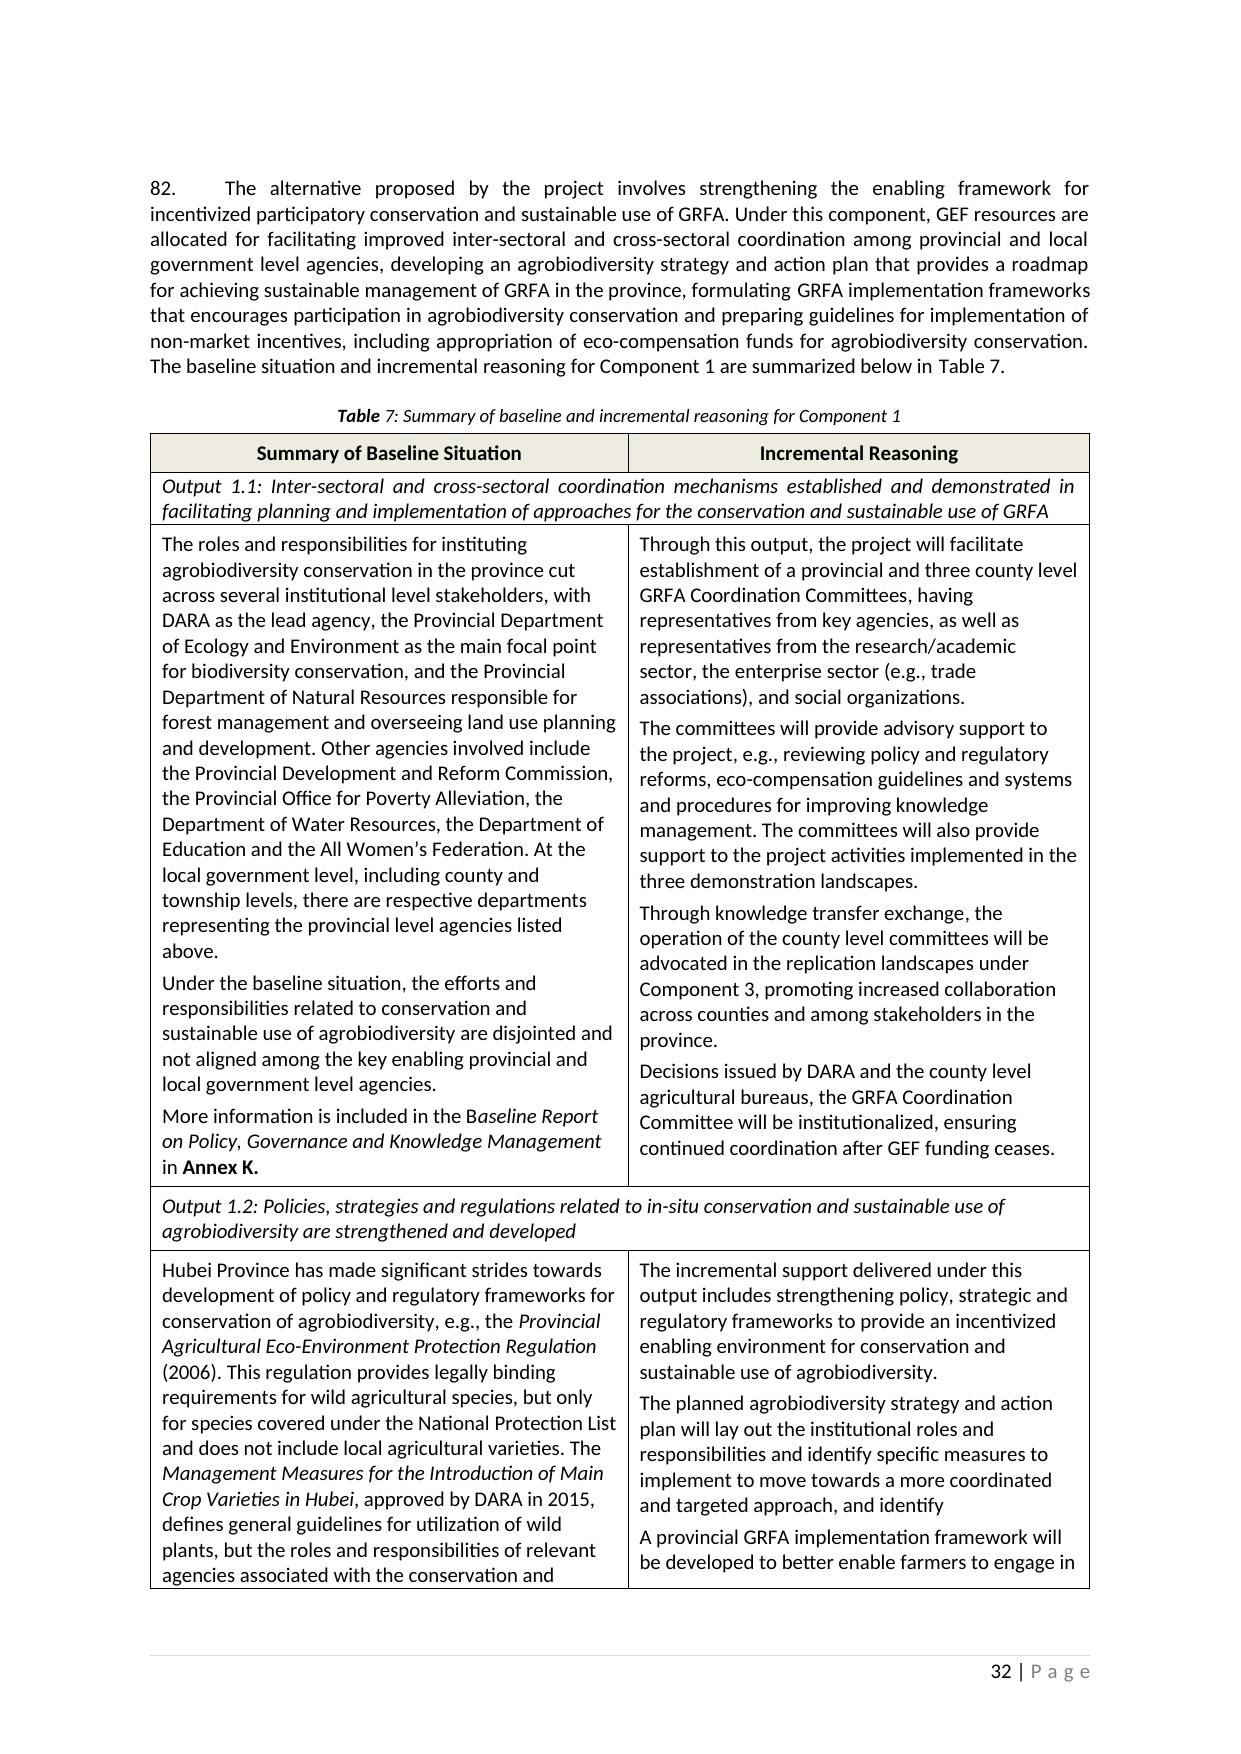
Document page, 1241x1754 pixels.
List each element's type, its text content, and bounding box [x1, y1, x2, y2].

table_cell Through this output, the project will facilitate establishment of a provincial and three county level GRFA Coordination Committees, having representatives from key agencies, as well as representatives from the research/academic sector, the enterprise sector (e.g., trade associations), and social organizations. The committees will provide advisory support to the project, e.g., reviewing policy and regulatory reforms, eco-compensation guidelines and systems and procedures for improving knowledge management. The committees will also provide support to the project activities implemented in the three demonstration landscapes. Through knowledge transfer exchange, the operation of the county level committees will be advocated in the replication landscapes under Component 3, promoting increased collaboration across counties and among stakeholders in the province. Decisions issued by DARA and the county level agricultural bureaus, the GRFA Coordination Committee will be institutionalized, ensuring continued coordination after GEF funding ceases. [629, 525, 1089, 1186]
table_header Incremental Reasoning [629, 434, 1089, 472]
list The alternative proposed by the project involves strengthening the enabling framework for incentivized participatory conservation and sustainable use of GRFA. Under this component, GEF resources are allocated for facilitating improved inter-sectoral and cross-sectoral coordination among provincial and local government level agencies, developing an agrobiodiversity strategy and action plan that provides a roadmap for achieving sustainable management of GRFA in the province, formulating GRFA implementation frameworks that encourages participation in agrobiodiversity conservation and preparing guidelines for implementation of non-market incentives, including appropriation of eco-compensation funds for agrobiodiversity conservation. The baseline situation and incremental reasoning for Component 1 are summarized below in Table 7. [150, 175, 1090, 379]
table_cell Output 1.1: Inter-sectoral and cross-sectoral coordination mechanisms established and demonstrated in facilitating planning and implementation of approaches for the conservation and sustainable use of GRFA [151, 473, 1089, 524]
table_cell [629, 1251, 1089, 1588]
table_cell Output 1.2: Policies, strategies and regulations related to in-situ conservation and sustainable use of agrobiodiversity are strengthened and developed [151, 1187, 1089, 1250]
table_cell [151, 1251, 628, 1588]
table_header Summary of Baseline Situation [151, 434, 628, 472]
table_cell The roles and responsibilities for instituting agrobiodiversity conservation in the province cut across several institutional level stakeholders, with DARA as the lead agency, the Provincial Department of Ecology and Environment as the main focal point for biodiversity conservation, and the Provincial Department of Natural Resources responsible for forest management and overseeing land use planning and development. Other agencies involved include the Provincial Development and Reform Commission, the Provincial Office for Poverty Alleviation, the Department of Water Resources, the Department of Education and the All Women’s Federation. At the local government level, including county and township levels, there are respective departments representing the provincial level agencies listed above. Under the baseline situation, the efforts and responsibilities related to conservation and sustainable use of agrobiodiversity are disjointed and not aligned among the key enabling provincial and local government level agencies. More information is included in the Baseline Report on Policy, Governance and Knowledge Management in Annex K. [151, 525, 628, 1186]
text Table 7: Summary of baseline and incremental reasoning for Component 1 [150, 404, 1090, 427]
